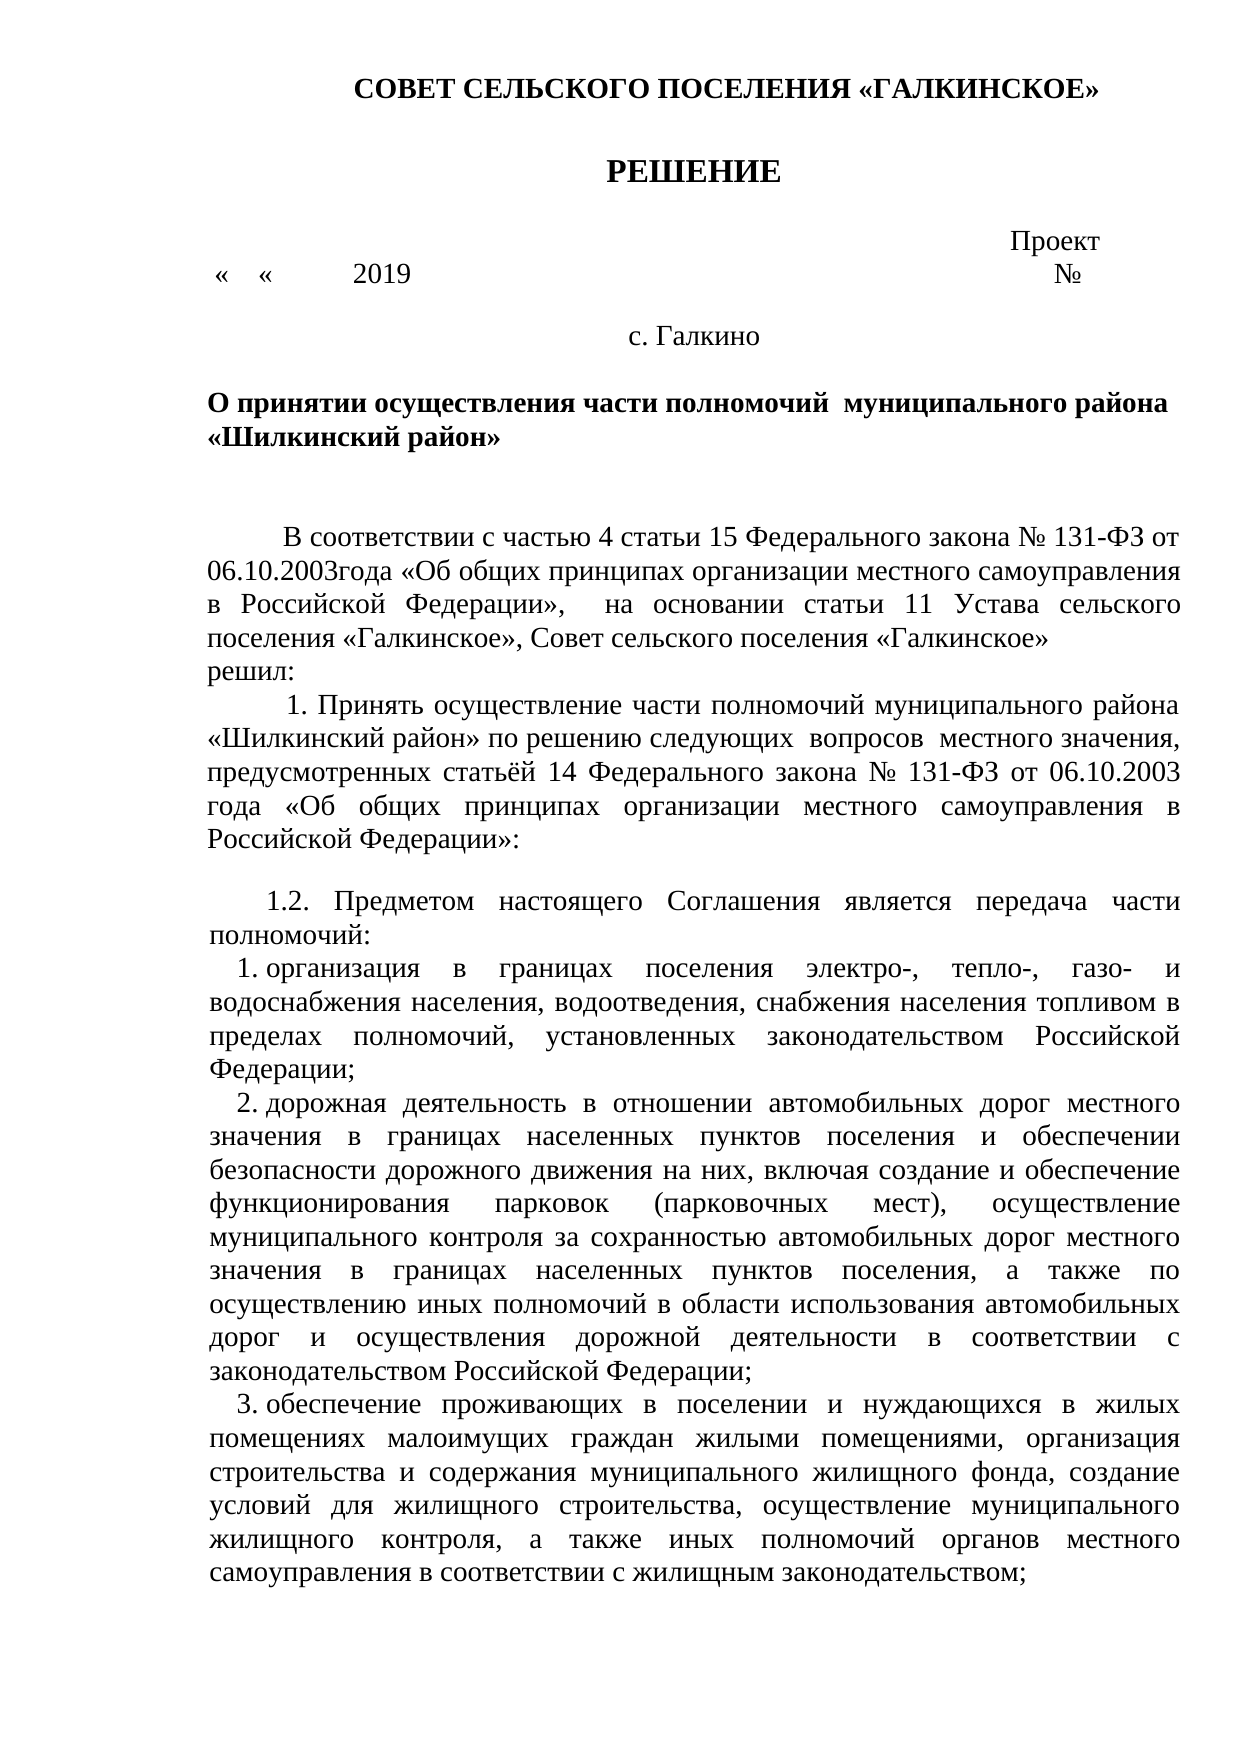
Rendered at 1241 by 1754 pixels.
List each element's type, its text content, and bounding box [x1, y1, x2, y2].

text 1. Принять осуществление части полномочий муниципального района «Шилкинский район» по решению следующих вопросов местного значения, предусмотренных статьёй 14 Федерального закона № 131-ФЗ от 06.10.2003 года «Об общих принципах организации местного самоуправления в Российской Федерации»: [207, 687, 1181, 855]
text СОВЕТ СЕЛЬСКОГО ПОСЕЛЕНИЯ «ГАЛКИНСКОЕ» [209, 72, 1181, 105]
text РЕШЕНИЕ [207, 151, 1181, 189]
text « « 2019 № [207, 257, 1181, 290]
text с. Галкино [207, 318, 1181, 352]
text О принятии осуществления части полномочий муниципального района «Шилкинский район» [207, 385, 1181, 452]
text Проект [207, 223, 1181, 257]
list дорожная деятельность в отношении автомобильных дорог местного значения в границах населенных пунктов поселения и обеспечении безопасности дорожного движения на них, включая создание и обеспечение функционирования парковок (парковочных мест), осуществление муниципального контроля за сохранностью автомобильных дорог местного значения в границах населенных пунктов поселения, а также по осуществлению иных полномочий в области использования автомобильных дорог и осуществления дорожной деятельности в соответствии с законодательством Российской Федерации; [209, 1085, 1181, 1387]
text В соответствии с частью 4 статьи 15 Федерального закона № 131-ФЗ от 06.10.2003года «Об общих принципах организации местного самоуправления в Российской Федерации», на основании статьи 11 Устава сельского поселения «Галкинское», Совет сельского поселения «Галкинское» [207, 519, 1181, 653]
text решил: [207, 653, 1181, 687]
text 1.2. Предметом настоящего Соглашения является передача части полномочий: [209, 883, 1181, 951]
list организация в границах поселения электро-, тепло-, газо- и водоснабжения населения, водоотведения, снабжения населения топливом в пределах полномочий, установленных законодательством Российской Федерации; [209, 951, 1181, 1085]
list обеспечение проживающих в поселении и нуждающихся в жилых помещениях малоимущих граждан жилыми помещениями, организация строительства и содержания муниципального жилищного фонда, создание условий для жилищного строительства, осуществление муниципального жилищного контроля, а также иных полномочий органов местного самоуправления в соответствии с жилищным законодательством; [209, 1387, 1181, 1588]
